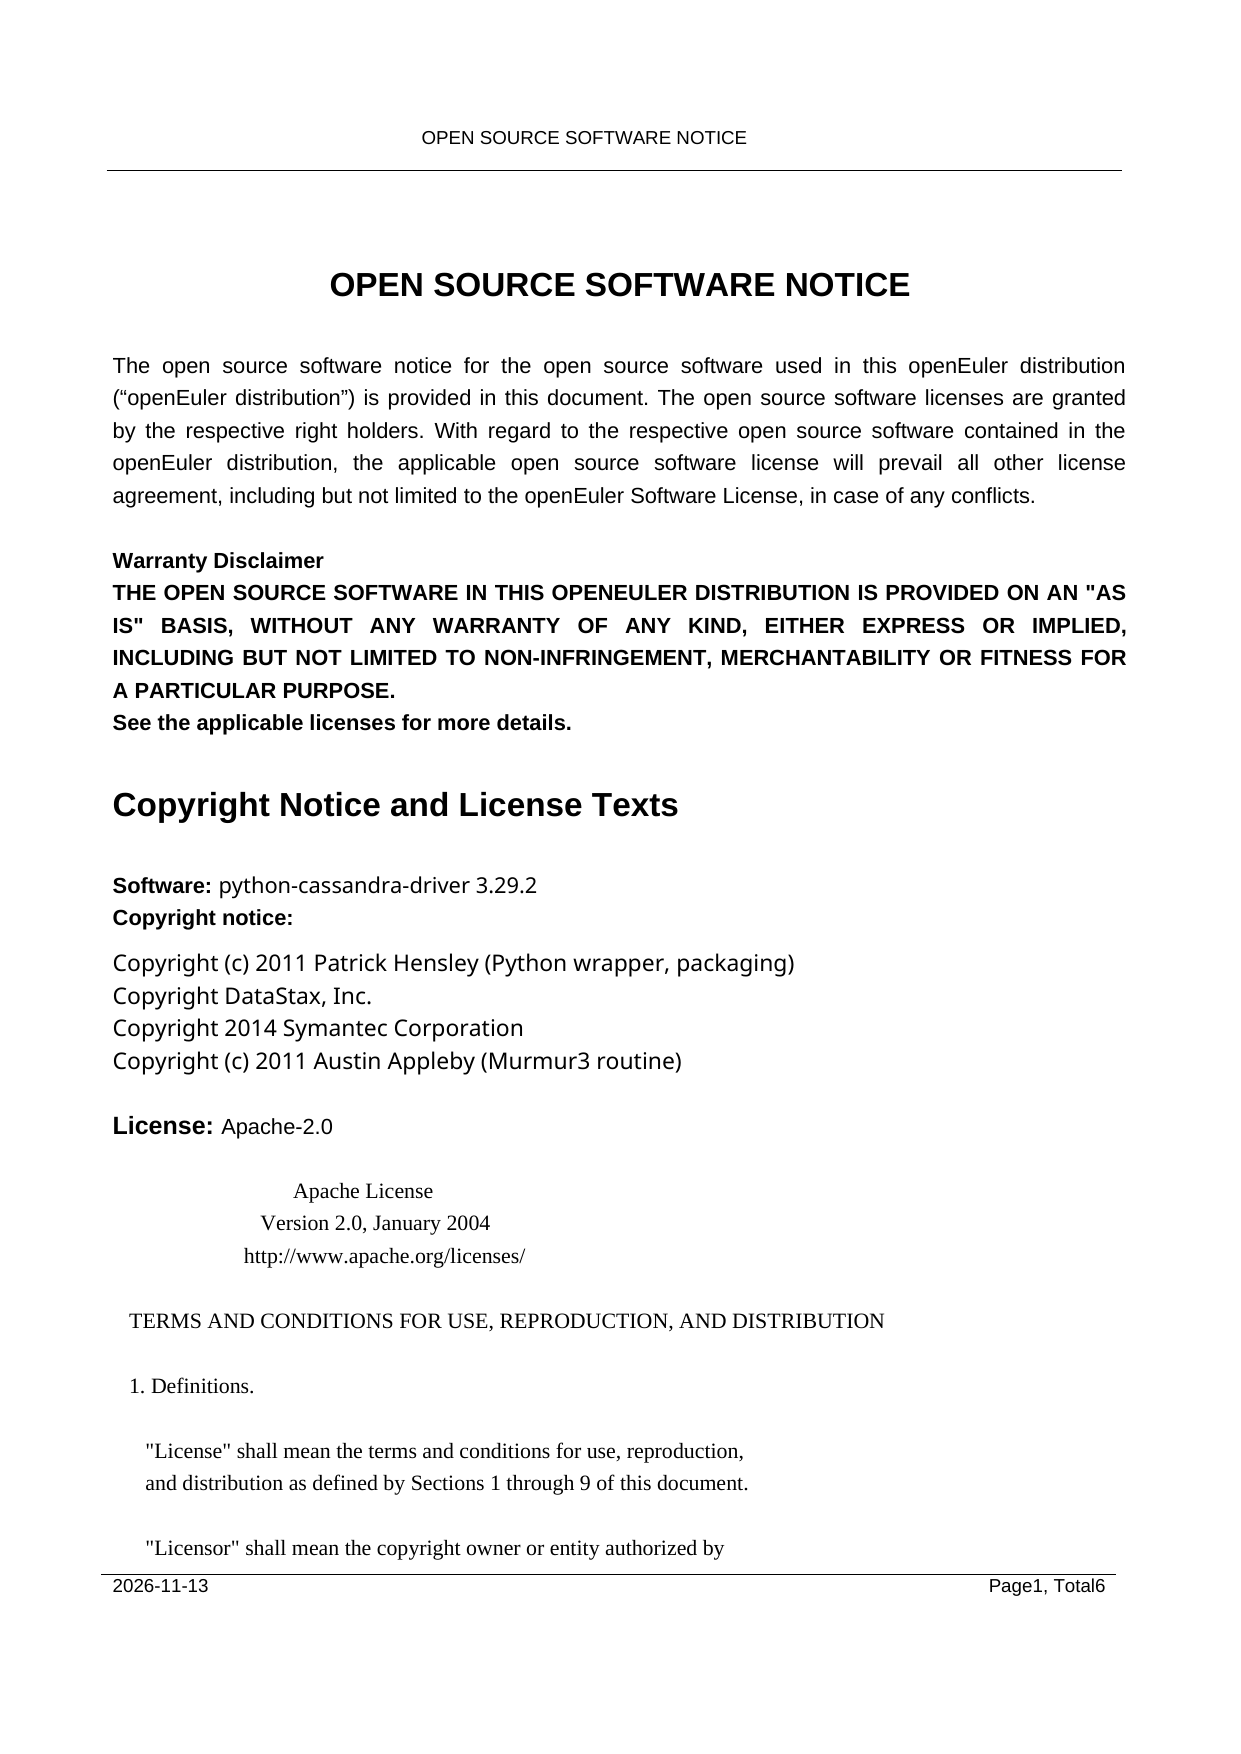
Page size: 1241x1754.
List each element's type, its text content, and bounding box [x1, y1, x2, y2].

text THE OPEN SOURCE SOFTWARE IN THIS OPENEULER DISTRIBUTION IS PROVIDED ON AN "AS IS" BASIS, WITHOUT ANY WARRANTY OF ANY KIND, EITHER EXPRESS OR IMPLIED, INCLUDING BUT NOT LIMITED TO NON-INFRINGEMENT, MERCHANTABILITY OR FITNESS FOR A PARTICULAR PURPOSE. See the applicable licenses for more details. [112, 576, 1128, 739]
text The open source software notice for the open source software used in this openEuler distribution (“openEuler distribution”) is provided in this document. The open source software licenses are granted by the respective right holders. With regard to the respective open source software contained in the openEuler distribution, the applicable open source software license will prevail all other license agreement, including but not limited to the openEuler Software License, in case of any conflicts. [112, 349, 1128, 511]
text Copyright Notice and License Texts [112, 771, 1128, 836]
text OPEN SOURCE SOFTWARE NOTICE [112, 251, 1128, 316]
title Software: python-cassandra-driver 3.29.2 [112, 869, 1128, 901]
text Copyright notice: [112, 901, 1128, 934]
text Copyright (c) 2011 Patrick Hensley (Python wrapper, packaging) Copyright DataStax, Inc. Copyright 2014 Symantec Corporation Copyright (c) 2011 Austin Appleby (Murmur3 routine) [112, 947, 1128, 1109]
text Warranty Disclaimer [112, 544, 1128, 576]
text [112, 1142, 1128, 1564]
text License: Apache-2.0 [112, 1109, 1128, 1142]
